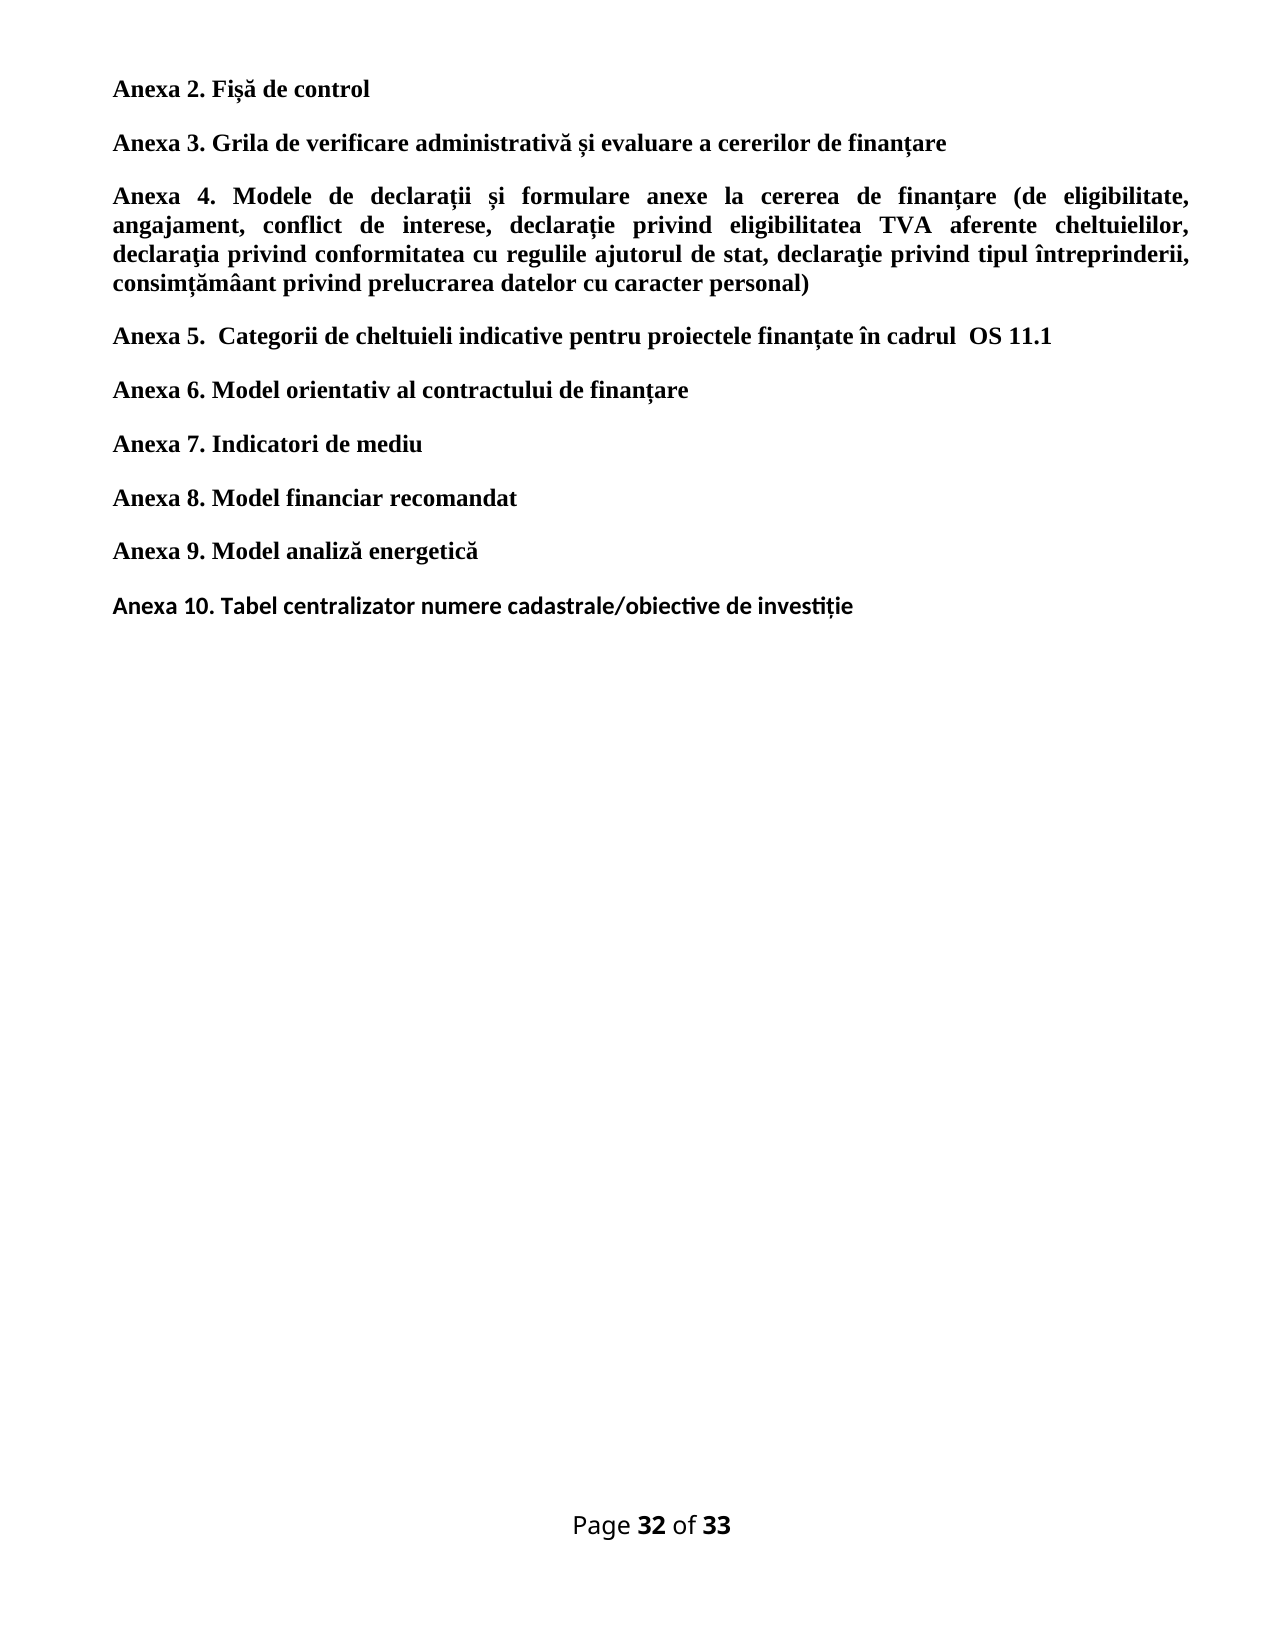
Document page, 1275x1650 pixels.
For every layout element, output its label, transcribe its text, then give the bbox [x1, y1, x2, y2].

text Anexa 7. Indicatori de mediu [112, 429, 1191, 458]
text Anexa 5. Categorii de cheltuieli indicative pentru proiectele finanțate în cadrul OS 11.1 [112, 321, 1191, 350]
text Anexa 9. Model analiză energetică [112, 536, 1191, 565]
text Anexa 4. Modele de declarații și formulare anexe la cererea de finanțare (de eligibilitate, angajament, conflict de interese, declarație privind eligibilitatea TVA aferente cheltuielilor, declaraţia privind conformitatea cu regulile ajutorul de stat, declaraţie privind tipul întreprinderii, consimțămâant privind prelucrarea datelor cu caracter personal) [112, 181, 1191, 296]
text Anexa 8. Model financiar recomandat [112, 483, 1191, 511]
text Anexa 3. Grila de verificare administrativă și evaluare a cererilor de finanțare [112, 128, 1191, 156]
text Anexa 6. Model orientativ al contractului de finanțare [112, 375, 1191, 404]
text Anexa 10. Tabel centralizator numere cadastrale/obiective de investiție [112, 590, 1191, 621]
text Anexa 2. Fișă de control [112, 74, 1191, 103]
